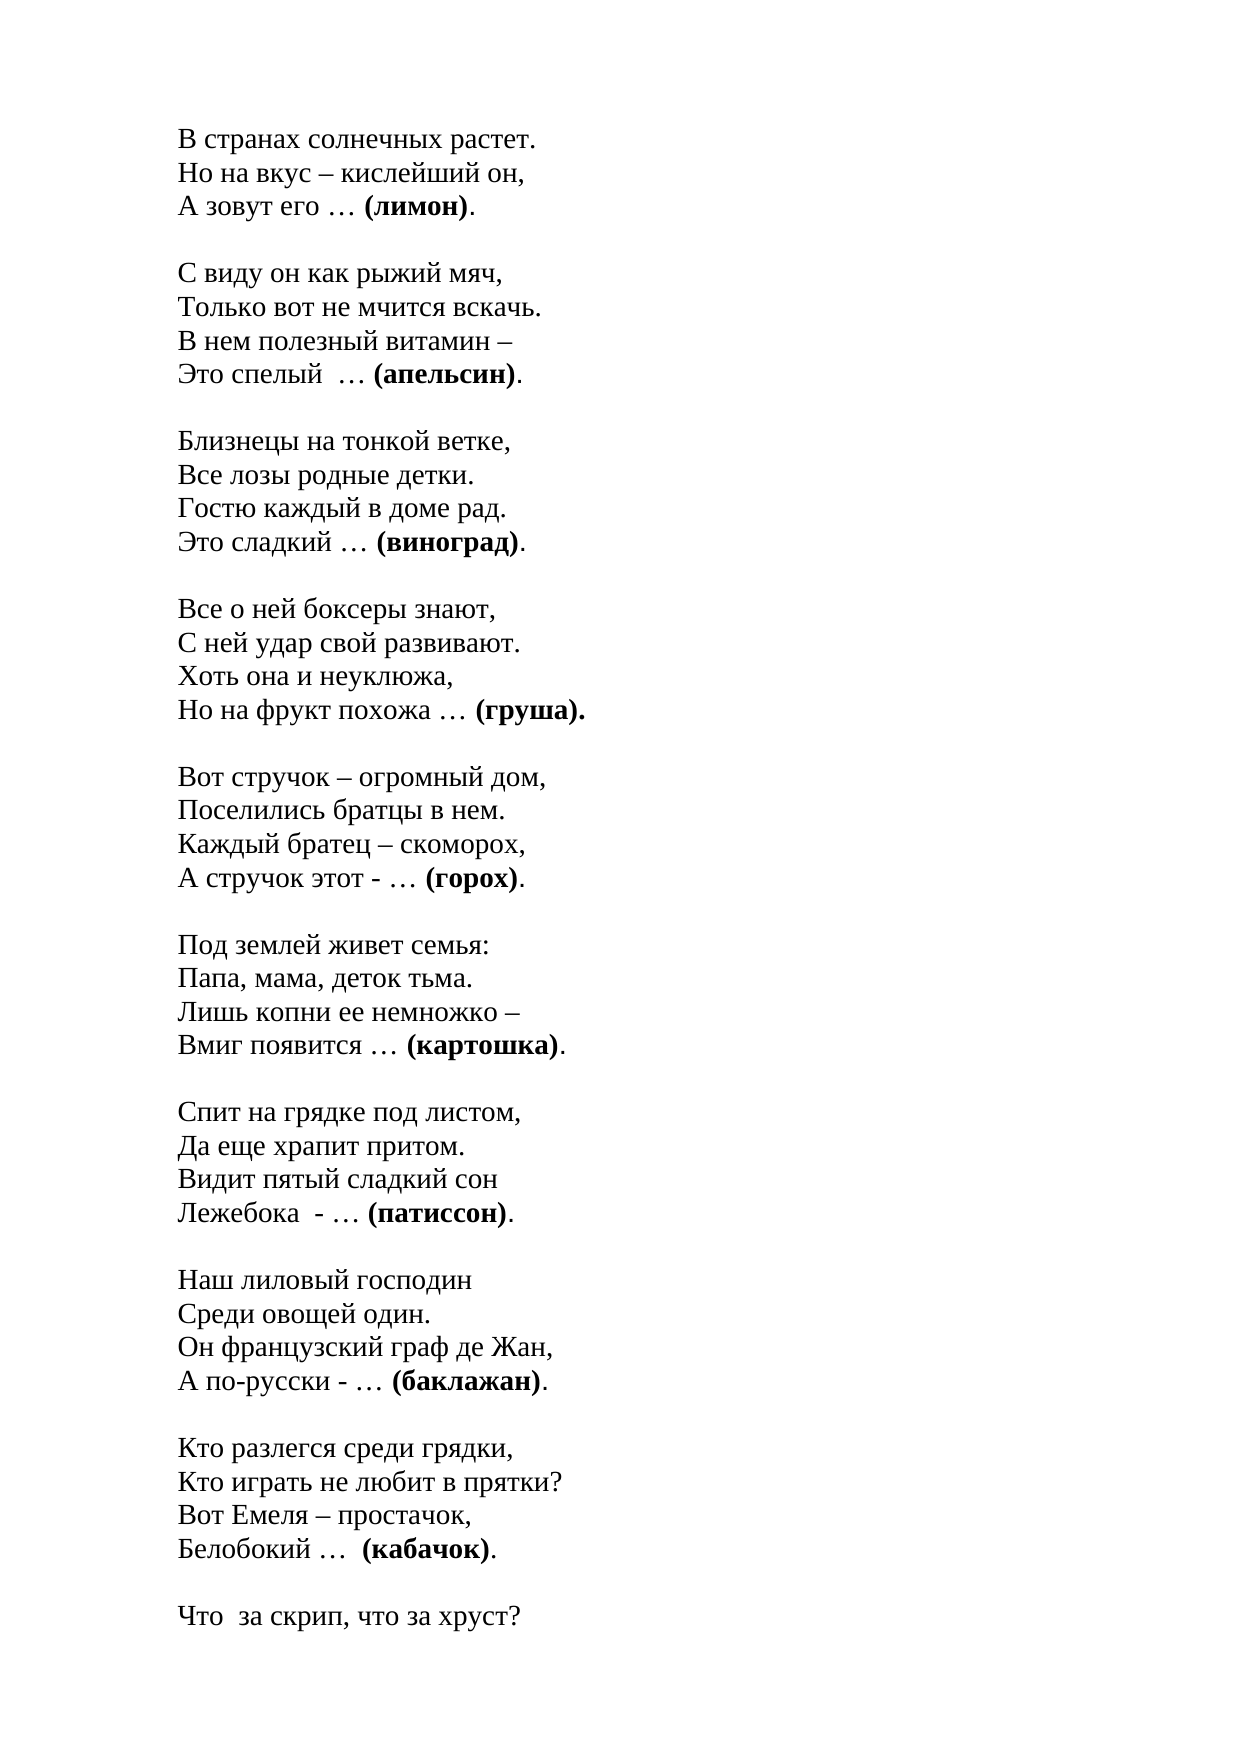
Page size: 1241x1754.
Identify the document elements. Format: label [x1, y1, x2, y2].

table_header [174, 118, 1148, 1634]
